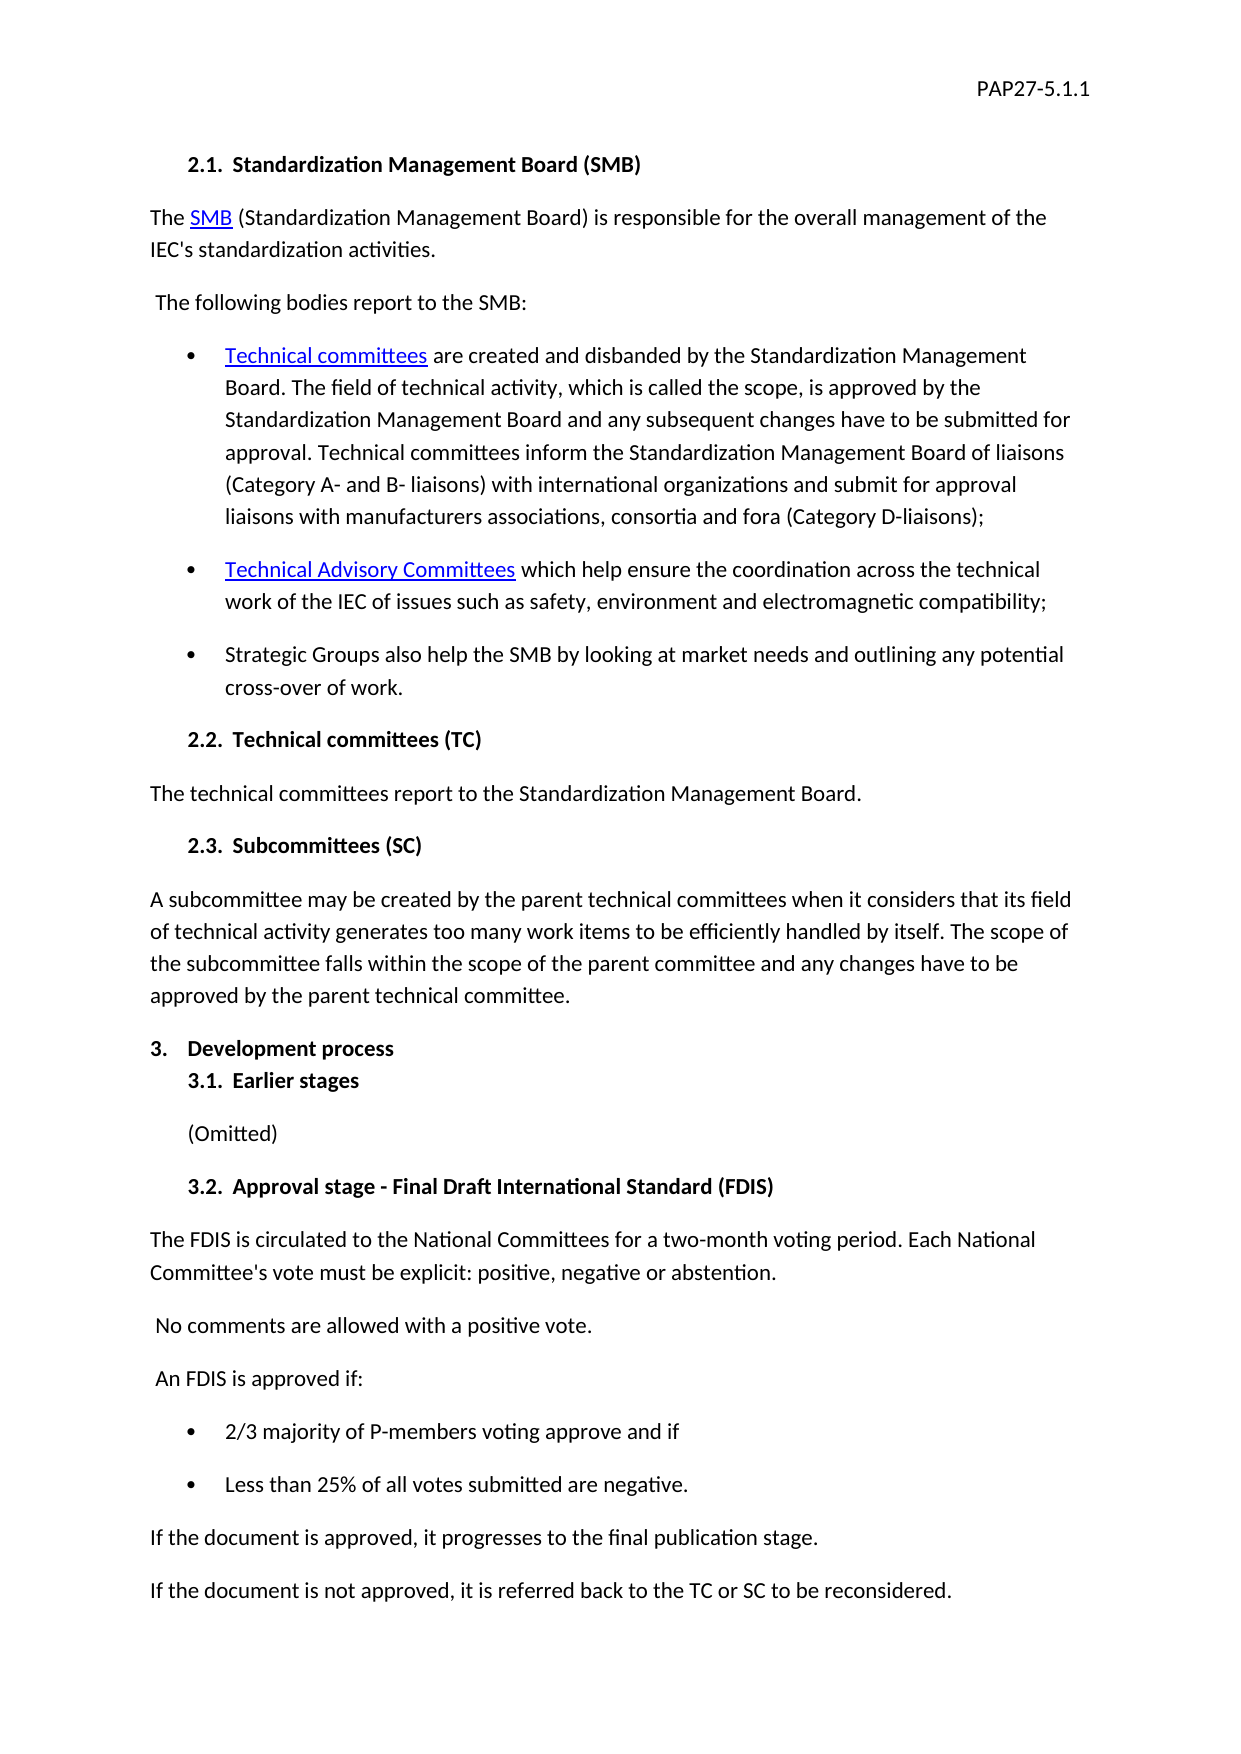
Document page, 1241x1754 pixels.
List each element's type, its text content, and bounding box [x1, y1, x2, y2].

list Technical committees (TC) [187, 726, 1090, 754]
text The following bodies report to the SMB: [150, 288, 1090, 316]
list Approval stage - Final Draft International Standard (FDIS) [187, 1172, 1090, 1201]
list Strategic Groups also help the SMB by looking at market needs and outlining any potential cross-over of work. [187, 640, 1090, 701]
list Subcommittees (SC) [187, 832, 1090, 860]
text If the document is approved, it progresses to the final publication stage. [150, 1523, 1090, 1551]
text The FDIS is circulated to the National Committees for a two-month voting period. Each National Committee's vote must be explicit: positive, negative or abstention. [150, 1226, 1090, 1286]
text If the document is not approved, it is referred back to the TC or SC to be reconsidered. [150, 1576, 1090, 1604]
text The technical committees report to the Standardization Management Board. [150, 779, 1090, 807]
list Standardization Management Board (SMB) [187, 150, 1090, 178]
list Technical committees are created and disbanded by the Standardization Management Board. The field of technical activity, which is called the scope, is approved by the Standardization Management Board and any subsequent changes have to be submitted for approval. Technical committees inform the Standardization Management Board of liaisons (Category A- and B- liaisons) with international organizations and submit for approval liaisons with manufacturers associations, consortia and fora (Category D-liaisons); [187, 341, 1090, 530]
text A subcommittee may be created by the parent technical committees when it considers that its field of technical activity generates too many work items to be efficiently handled by itself. The scope of the subcommittee falls within the scope of the parent committee and any changes have to be approved by the parent technical committee. [150, 885, 1090, 1009]
text An FDIS is approved if: [150, 1364, 1090, 1392]
list Development process [150, 1034, 1090, 1062]
text The SMB (Standardization Management Board) is responsible for the overall management of the IEC's standardization activities. [150, 203, 1090, 263]
list Earlier stages [187, 1066, 1090, 1094]
text (Omitted) [187, 1119, 1090, 1147]
list 2/3 majority of P-members voting approve and if [187, 1417, 1090, 1445]
list Less than 25% of all votes submitted are negative. [187, 1470, 1090, 1498]
list Technical Advisory Committees which help ensure the coordination across the technical work of the IEC of issues such as safety, environment and electromagnetic compatibility; [187, 555, 1090, 615]
text No comments are allowed with a positive vote. [150, 1311, 1090, 1339]
